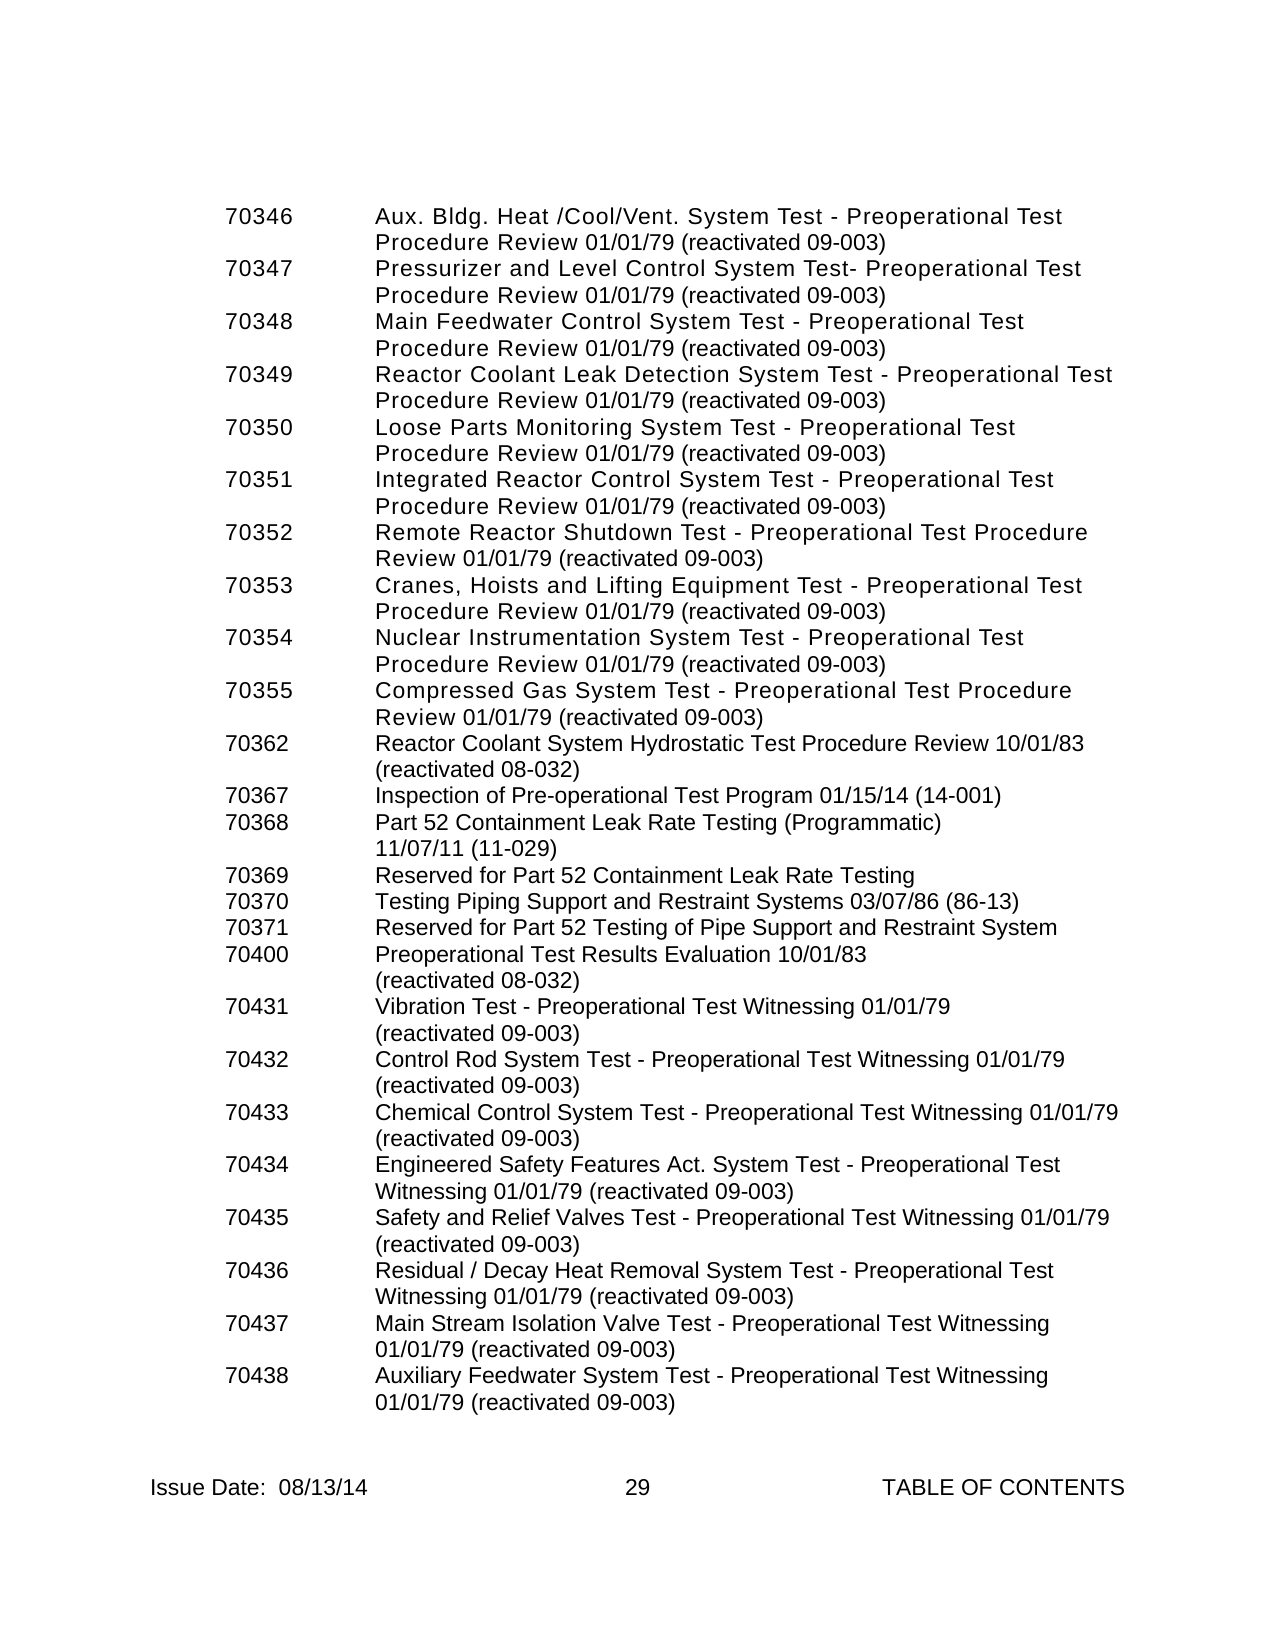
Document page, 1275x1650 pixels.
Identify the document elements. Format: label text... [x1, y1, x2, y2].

text 70355 Compressed Gas System Test - Preoperational Test Procedure Review 01/01/79 (reactivated 09-003) [150, 677, 1125, 730]
text (reactivated 08-032) [150, 967, 1125, 993]
text 70362 Reactor Coolant System Hydrostatic Test Procedure Review 10/01/83 (reactivated 08-032) [150, 730, 1125, 782]
text 11/07/11 (11-029) [225, 835, 1125, 862]
text 70351 Integrated Reactor Control System Test - Preoperational Test Procedure Review 01/01/79 (reactivated 09-003) [150, 466, 1125, 519]
text 70400 Preoperational Test Results Evaluation 10/01/83 [150, 941, 1125, 967]
text 70371 Reserved for Part 52 Testing of Pipe Support and Restraint System [150, 914, 1125, 941]
text 70436 Residual / Decay Heat Removal System Test - Preoperational Test Witnessing 01/01/79 (reactivated 09-003) [150, 1257, 1125, 1309]
text 70370 Testing Piping Support and Restraint Systems 03/07/86 (86-13) [150, 888, 1125, 914]
text 70349 Reactor Coolant Leak Detection System Test - Preoperational Test Procedure Review 01/01/79 (reactivated 09-003) [150, 361, 1125, 413]
text 70347 Pressurizer and Level Control System Test- Preoperational Test Procedure Review 01/01/79 (reactivated 09-003) [150, 255, 1125, 308]
text 70354 Nuclear Instrumentation System Test - Preoperational Test Procedure Review 01/01/79 (reactivated 09-003) [150, 624, 1125, 677]
text 70438 Auxiliary Feedwater System Test - Preoperational Test Witnessing 01/01/79 (reactivated 09-003) [150, 1362, 1125, 1415]
text 70437 Main Stream Isolation Valve Test - Preoperational Test Witnessing 01/01/79 (reactivated 09-003) [150, 1309, 1125, 1362]
text 70367 Inspection of Pre-operational Test Program 01/15/14 (14-001) [225, 782, 1125, 809]
text 70432 Control Rod System Test - Preoperational Test Witnessing 01/01/79 (reactivated 09-003) [150, 1046, 1125, 1099]
text 70353 Cranes, Hoists and Lifting Equipment Test - Preoperational Test Procedure Review 01/01/79 (reactivated 09-003) [150, 572, 1125, 624]
text 70431 Vibration Test - Preoperational Test Witnessing 01/01/79 [150, 993, 1125, 1020]
text 70433 Chemical Control System Test - Preoperational Test Witnessing 01/01/79 (reactivated 09-003) [150, 1099, 1125, 1151]
text (reactivated 09-003) [150, 1020, 1125, 1046]
text 70346 Aux. Bldg. Heat /Cool/Vent. System Test - Preoperational Test Procedure Review 01/01/79 (reactivated 09-003) [150, 203, 1125, 255]
text 70369 Reserved for Part 52 Containment Leak Rate Testing [225, 862, 1125, 888]
text 70435 Safety and Relief Valves Test - Preoperational Test Witnessing 01/01/79 (reactivated 09-003) [150, 1204, 1125, 1257]
text 70352 Remote Reactor Shutdown Test - Preoperational Test Procedure Review 01/01/79 (reactivated 09-003) [150, 519, 1125, 572]
text 70434 Engineered Safety Features Act. System Test - Preoperational Test Witnessing 01/01/79 (reactivated 09-003) [150, 1151, 1125, 1204]
text 70368 Part 52 Containment Leak Rate Testing (Programmatic) [225, 809, 1125, 835]
text 70348 Main Feedwater Control System Test - Preoperational Test Procedure Review 01/01/79 (reactivated 09-003) [150, 308, 1125, 361]
text 70350 Loose Parts Monitoring System Test - Preoperational Test Procedure Review 01/01/79 (reactivated 09-003) [150, 413, 1125, 466]
